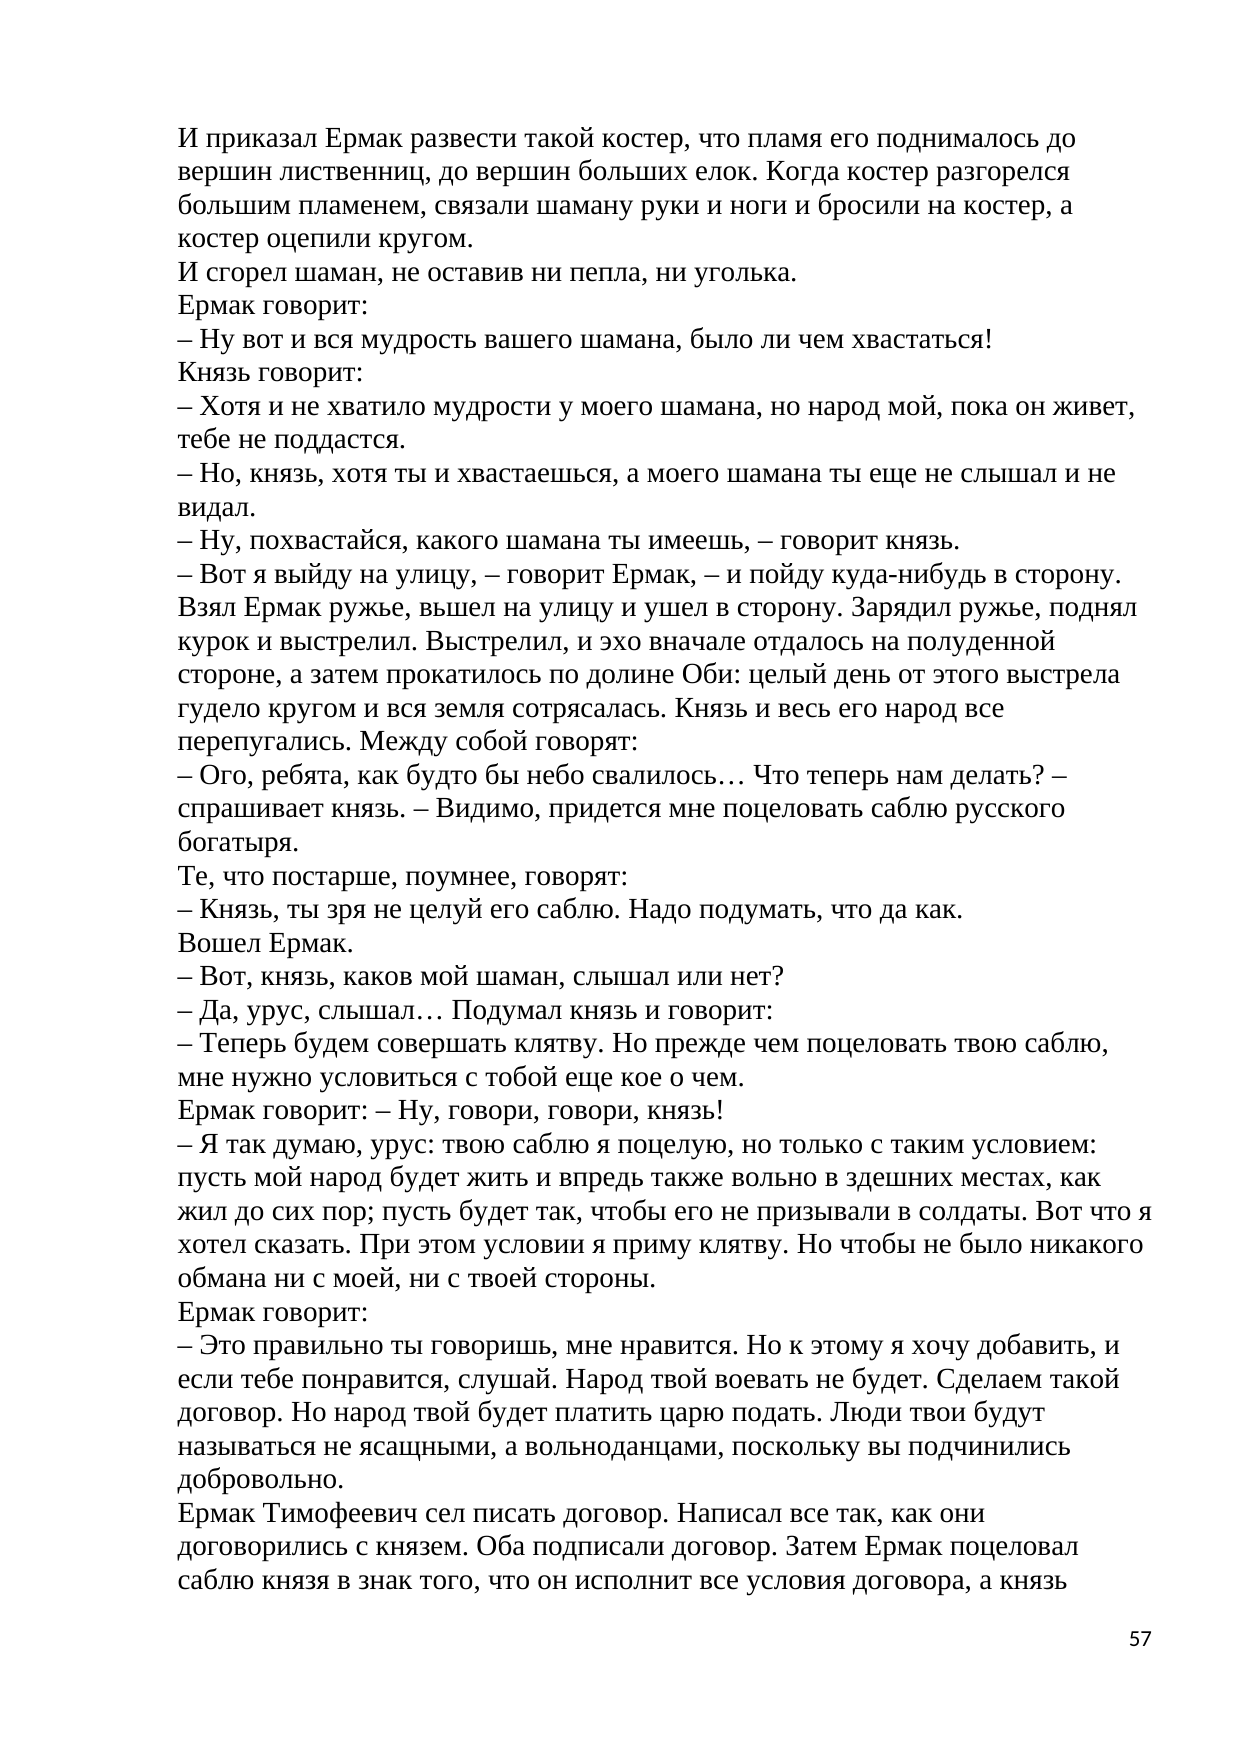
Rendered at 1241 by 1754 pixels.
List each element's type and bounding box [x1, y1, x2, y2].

table_cell [176, 118, 1159, 1597]
